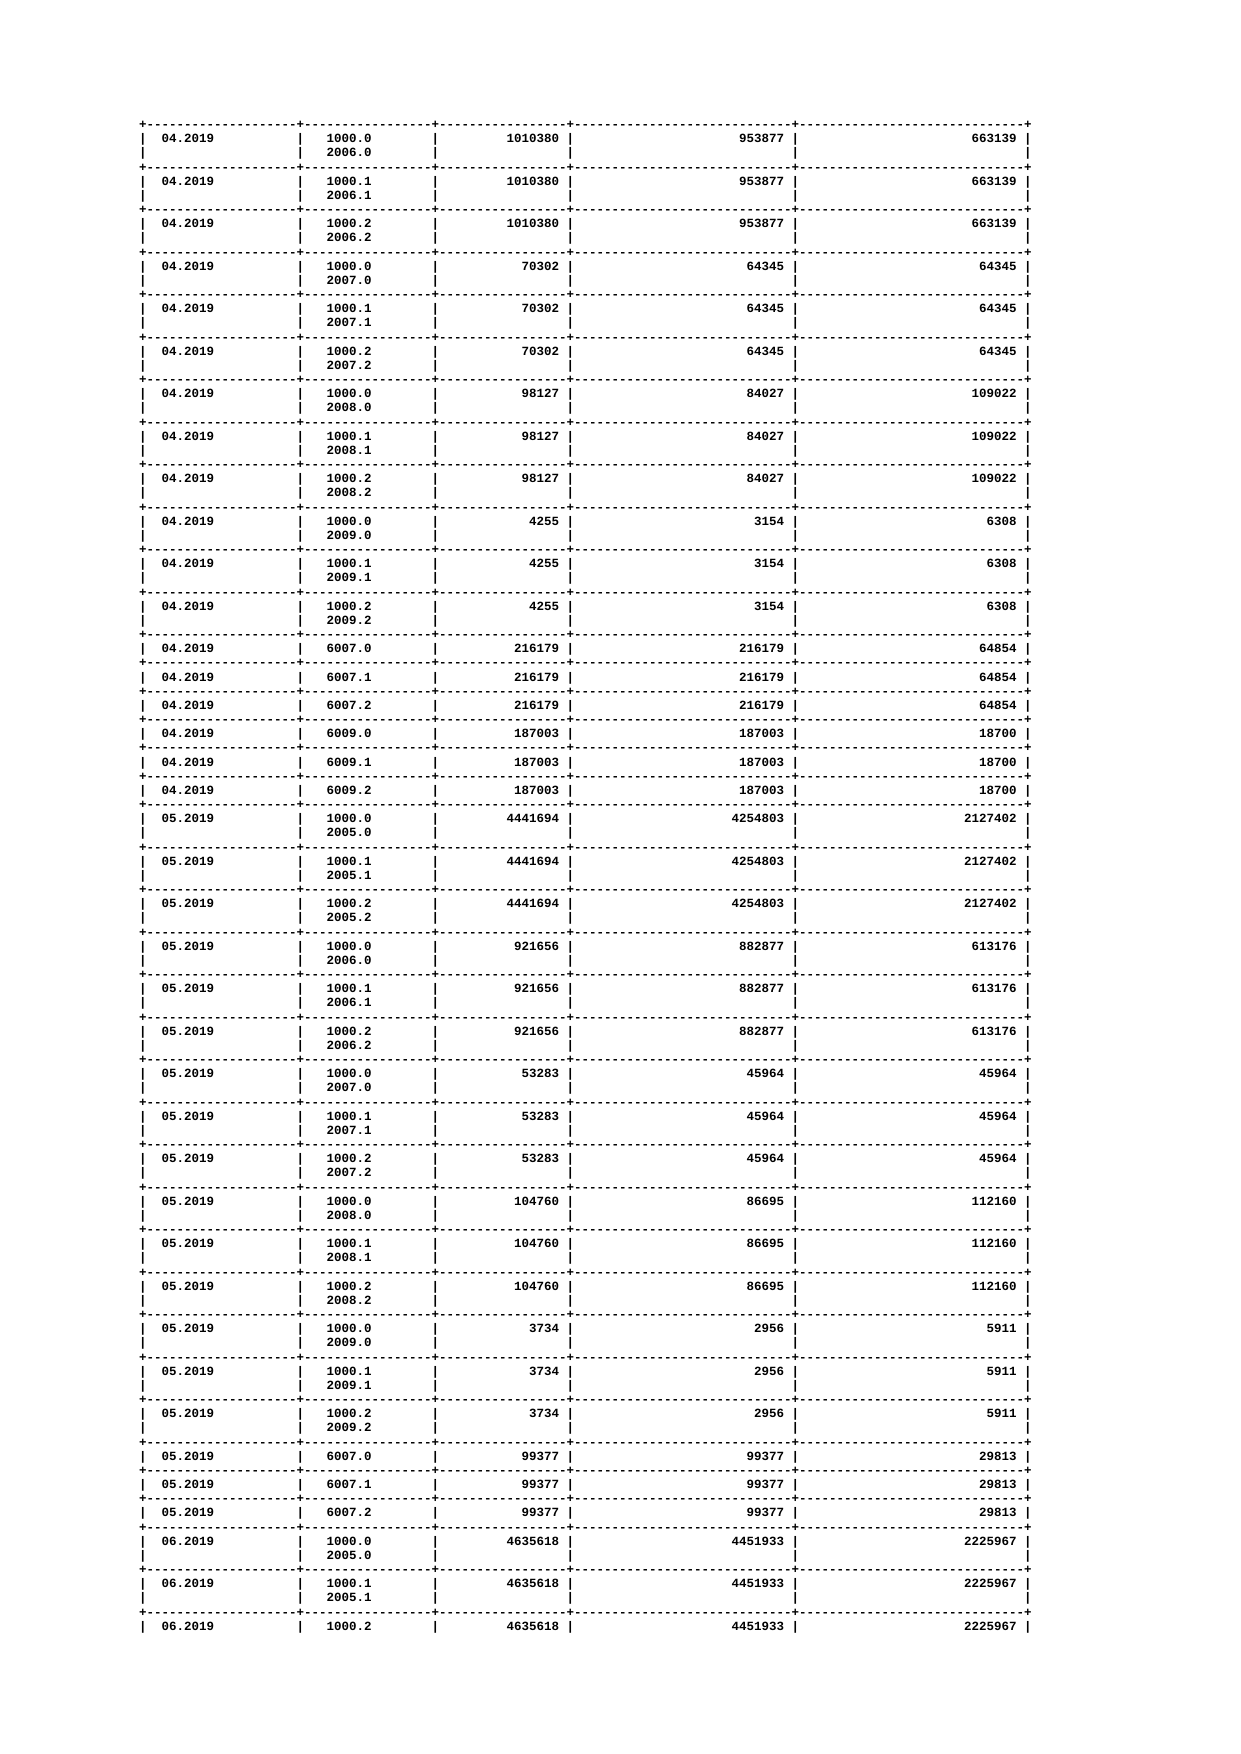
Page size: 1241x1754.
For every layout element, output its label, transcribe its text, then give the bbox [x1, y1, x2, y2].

text | 04.2019 | 1000.2 | 70302 | 64345 | 64345 | [139, 345, 1101, 359]
text | 05.2019 | 1000.1 | 53283 | 45964 | 45964 | [139, 1110, 1101, 1124]
text | | 2007.2 | | | | [139, 1166, 1101, 1181]
text +--------------------+-----------------+-----------------+-----------------------------+------------------------------+ [139, 1436, 1101, 1450]
text | 05.2019 | 1000.0 | 4441694 | 4254803 | 2127402 | [139, 812, 1101, 826]
text +--------------------+-----------------+-----------------+-----------------------------+------------------------------+ [139, 543, 1101, 557]
text +--------------------+-----------------+-----------------+-----------------------------+------------------------------+ [139, 656, 1101, 671]
text | | 2008.0 | | | | [139, 1209, 1101, 1223]
text +--------------------+-----------------+-----------------+-----------------------------+------------------------------+ [139, 741, 1101, 756]
text | | 2009.0 | | | | [139, 1336, 1101, 1351]
text +--------------------+-----------------+-----------------+-----------------------------+------------------------------+ [139, 373, 1101, 387]
text | | 2008.1 | | | | [139, 444, 1101, 458]
text +--------------------+-----------------+-----------------+-----------------------------+------------------------------+ [139, 841, 1101, 855]
text | | 2008.2 | | | | [139, 486, 1101, 501]
text | 05.2019 | 1000.1 | 4441694 | 4254803 | 2127402 | [139, 855, 1101, 869]
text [139, 1606, 1101, 1620]
text | 04.2019 | 1000.2 | 98127 | 84027 | 109022 | [139, 472, 1101, 486]
text | | 2008.2 | | | | [139, 1294, 1101, 1308]
text | 04.2019 | 1000.0 | 70302 | 64345 | 64345 | [139, 260, 1101, 274]
text +--------------------+-----------------+-----------------+-----------------------------+------------------------------+ [139, 770, 1101, 784]
text | 06.2019 | 1000.0 | 4635618 | 4451933 | 2225967 | [139, 1535, 1101, 1549]
text | 04.2019 | 1000.1 | 1010380 | 953877 | 663139 | [139, 175, 1101, 189]
text +--------------------+-----------------+-----------------+-----------------------------+------------------------------+ [139, 416, 1101, 430]
text | | 2006.2 | | | | [139, 1039, 1101, 1053]
text +--------------------+-----------------+-----------------+-----------------------------+------------------------------+ [139, 926, 1101, 940]
text | 04.2019 | 6007.0 | 216179 | 216179 | 64854 | [139, 642, 1101, 656]
text | 05.2019 | 1000.0 | 104760 | 86695 | 112160 | [139, 1195, 1101, 1209]
text | 04.2019 | 1000.1 | 98127 | 84027 | 109022 | [139, 430, 1101, 444]
text | | 2006.0 | | | | [139, 954, 1101, 968]
text | | 2009.1 | | | | [139, 1379, 1101, 1393]
text | | 2006.2 | | | | [139, 231, 1101, 246]
text | | 2006.1 | | | | [139, 996, 1101, 1011]
text +--------------------+-----------------+-----------------+-----------------------------+------------------------------+ [139, 1393, 1101, 1407]
text +--------------------+-----------------+-----------------+-----------------------------+------------------------------+ [139, 1223, 1101, 1237]
text | 06.2019 | 1000.1 | 4635618 | 4451933 | 2225967 | [139, 1577, 1101, 1591]
text | 04.2019 | 1000.1 | 70302 | 64345 | 64345 | [139, 302, 1101, 316]
text | | 2005.1 | | | | [139, 869, 1101, 883]
text | | 2009.1 | | | | [139, 571, 1101, 586]
text | | 2009.0 | | | | [139, 529, 1101, 543]
text | 05.2019 | 1000.1 | 104760 | 86695 | 112160 | [139, 1237, 1101, 1251]
text +--------------------+-----------------+-----------------+-----------------------------+------------------------------+ [139, 1492, 1101, 1506]
text +--------------------+-----------------+-----------------+-----------------------------+------------------------------+ [139, 458, 1101, 472]
text | | 2005.0 | | | | [139, 1549, 1101, 1563]
text +--------------------+-----------------+-----------------+-----------------------------+------------------------------+ [139, 798, 1101, 812]
text | | 2007.1 | | | | [139, 1124, 1101, 1138]
text +--------------------+-----------------+-----------------+-----------------------------+------------------------------+ [139, 1138, 1101, 1152]
text | 05.2019 | 1000.2 | 4441694 | 4254803 | 2127402 | [139, 897, 1101, 911]
text | | 2007.0 | | | | [139, 274, 1101, 288]
text +--------------------+-----------------+-----------------+-----------------------------+------------------------------+ [139, 331, 1101, 345]
text | | 2007.1 | | | | [139, 316, 1101, 331]
text +--------------------+-----------------+-----------------+-----------------------------+------------------------------+ [139, 1181, 1101, 1195]
text +--------------------+-----------------+-----------------+-----------------------------+------------------------------+ [139, 628, 1101, 642]
text +--------------------+-----------------+-----------------+-----------------------------+------------------------------+ [139, 685, 1101, 699]
text | 05.2019 | 1000.1 | 3734 | 2956 | 5911 | [139, 1365, 1101, 1379]
text | 05.2019 | 1000.1 | 921656 | 882877 | 613176 | [139, 982, 1101, 996]
text | 04.2019 | 1000.2 | 1010380 | 953877 | 663139 | [139, 217, 1101, 231]
text | 05.2019 | 6007.0 | 99377 | 99377 | 29813 | [139, 1450, 1101, 1464]
text | 05.2019 | 1000.2 | 3734 | 2956 | 5911 | [139, 1407, 1101, 1421]
text +--------------------+-----------------+-----------------+-----------------------------+------------------------------+ [139, 246, 1101, 260]
text | 06.2019 | 1000.2 | 4635618 | 4451933 | 2225967 | [139, 1620, 1101, 1634]
text | 04.2019 | 1000.1 | 4255 | 3154 | 6308 | [139, 557, 1101, 571]
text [139, 118, 1101, 132]
text +--------------------+-----------------+-----------------+-----------------------------+------------------------------+ [139, 203, 1101, 217]
text | | 2006.1 | | | | [139, 189, 1101, 203]
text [139, 161, 1101, 175]
text +--------------------+-----------------+-----------------+-----------------------------+------------------------------+ [139, 1521, 1101, 1535]
text | 05.2019 | 1000.2 | 921656 | 882877 | 613176 | [139, 1025, 1101, 1039]
text | | 2007.0 | | | | [139, 1081, 1101, 1096]
text | 05.2019 | 1000.2 | 104760 | 86695 | 112160 | [139, 1280, 1101, 1294]
text | | 2009.2 | | | | [139, 1421, 1101, 1436]
text | 05.2019 | 1000.0 | 3734 | 2956 | 5911 | [139, 1322, 1101, 1336]
text | | 2006.0 | | | | [139, 146, 1101, 161]
text +--------------------+-----------------+-----------------+-----------------------------+------------------------------+ [139, 1011, 1101, 1025]
text +--------------------+-----------------+-----------------+-----------------------------+------------------------------+ [139, 1053, 1101, 1067]
text | 04.2019 | 1000.0 | 1010380 | 953877 | 663139 | [139, 132, 1101, 146]
text | 04.2019 | 6007.2 | 216179 | 216179 | 64854 | [139, 699, 1101, 713]
text +--------------------+-----------------+-----------------+-----------------------------+------------------------------+ [139, 968, 1101, 982]
text +--------------------+-----------------+-----------------+-----------------------------+------------------------------+ [139, 1464, 1101, 1478]
text +--------------------+-----------------+-----------------+-----------------------------+------------------------------+ [139, 1563, 1101, 1577]
text | 04.2019 | 6009.2 | 187003 | 187003 | 18700 | [139, 784, 1101, 798]
text +--------------------+-----------------+-----------------+-----------------------------+------------------------------+ [139, 501, 1101, 515]
text +--------------------+-----------------+-----------------+-----------------------------+------------------------------+ [139, 713, 1101, 727]
text +--------------------+-----------------+-----------------+-----------------------------+------------------------------+ [139, 1351, 1101, 1365]
text | | 2005.2 | | | | [139, 911, 1101, 926]
text | | 2008.1 | | | | [139, 1251, 1101, 1266]
text | 04.2019 | 1000.0 | 4255 | 3154 | 6308 | [139, 515, 1101, 529]
text | 05.2019 | 6007.1 | 99377 | 99377 | 29813 | [139, 1478, 1101, 1492]
text +--------------------+-----------------+-----------------+-----------------------------+------------------------------+ [139, 1266, 1101, 1280]
text | 04.2019 | 1000.2 | 4255 | 3154 | 6308 | [139, 600, 1101, 614]
text | 04.2019 | 6009.1 | 187003 | 187003 | 18700 | [139, 756, 1101, 770]
text +--------------------+-----------------+-----------------+-----------------------------+------------------------------+ [139, 1308, 1101, 1322]
text +--------------------+-----------------+-----------------+-----------------------------+------------------------------+ [139, 1096, 1101, 1110]
text | 04.2019 | 1000.0 | 98127 | 84027 | 109022 | [139, 387, 1101, 401]
text | 05.2019 | 1000.0 | 921656 | 882877 | 613176 | [139, 940, 1101, 954]
text | 04.2019 | 6009.0 | 187003 | 187003 | 18700 | [139, 727, 1101, 741]
text | | 2005.1 | | | | [139, 1591, 1101, 1606]
text | | 2007.2 | | | | [139, 359, 1101, 373]
text +--------------------+-----------------+-----------------+-----------------------------+------------------------------+ [139, 586, 1101, 600]
text | | 2005.0 | | | | [139, 826, 1101, 841]
text | 05.2019 | 1000.0 | 53283 | 45964 | 45964 | [139, 1067, 1101, 1081]
text | 04.2019 | 6007.1 | 216179 | 216179 | 64854 | [139, 671, 1101, 685]
text | | 2008.0 | | | | [139, 401, 1101, 416]
text | 05.2019 | 6007.2 | 99377 | 99377 | 29813 | [139, 1506, 1101, 1521]
text | 05.2019 | 1000.2 | 53283 | 45964 | 45964 | [139, 1152, 1101, 1166]
text +--------------------+-----------------+-----------------+-----------------------------+------------------------------+ [139, 883, 1101, 897]
text | | 2009.2 | | | | [139, 614, 1101, 628]
text +--------------------+-----------------+-----------------+-----------------------------+------------------------------+ [139, 288, 1101, 302]
